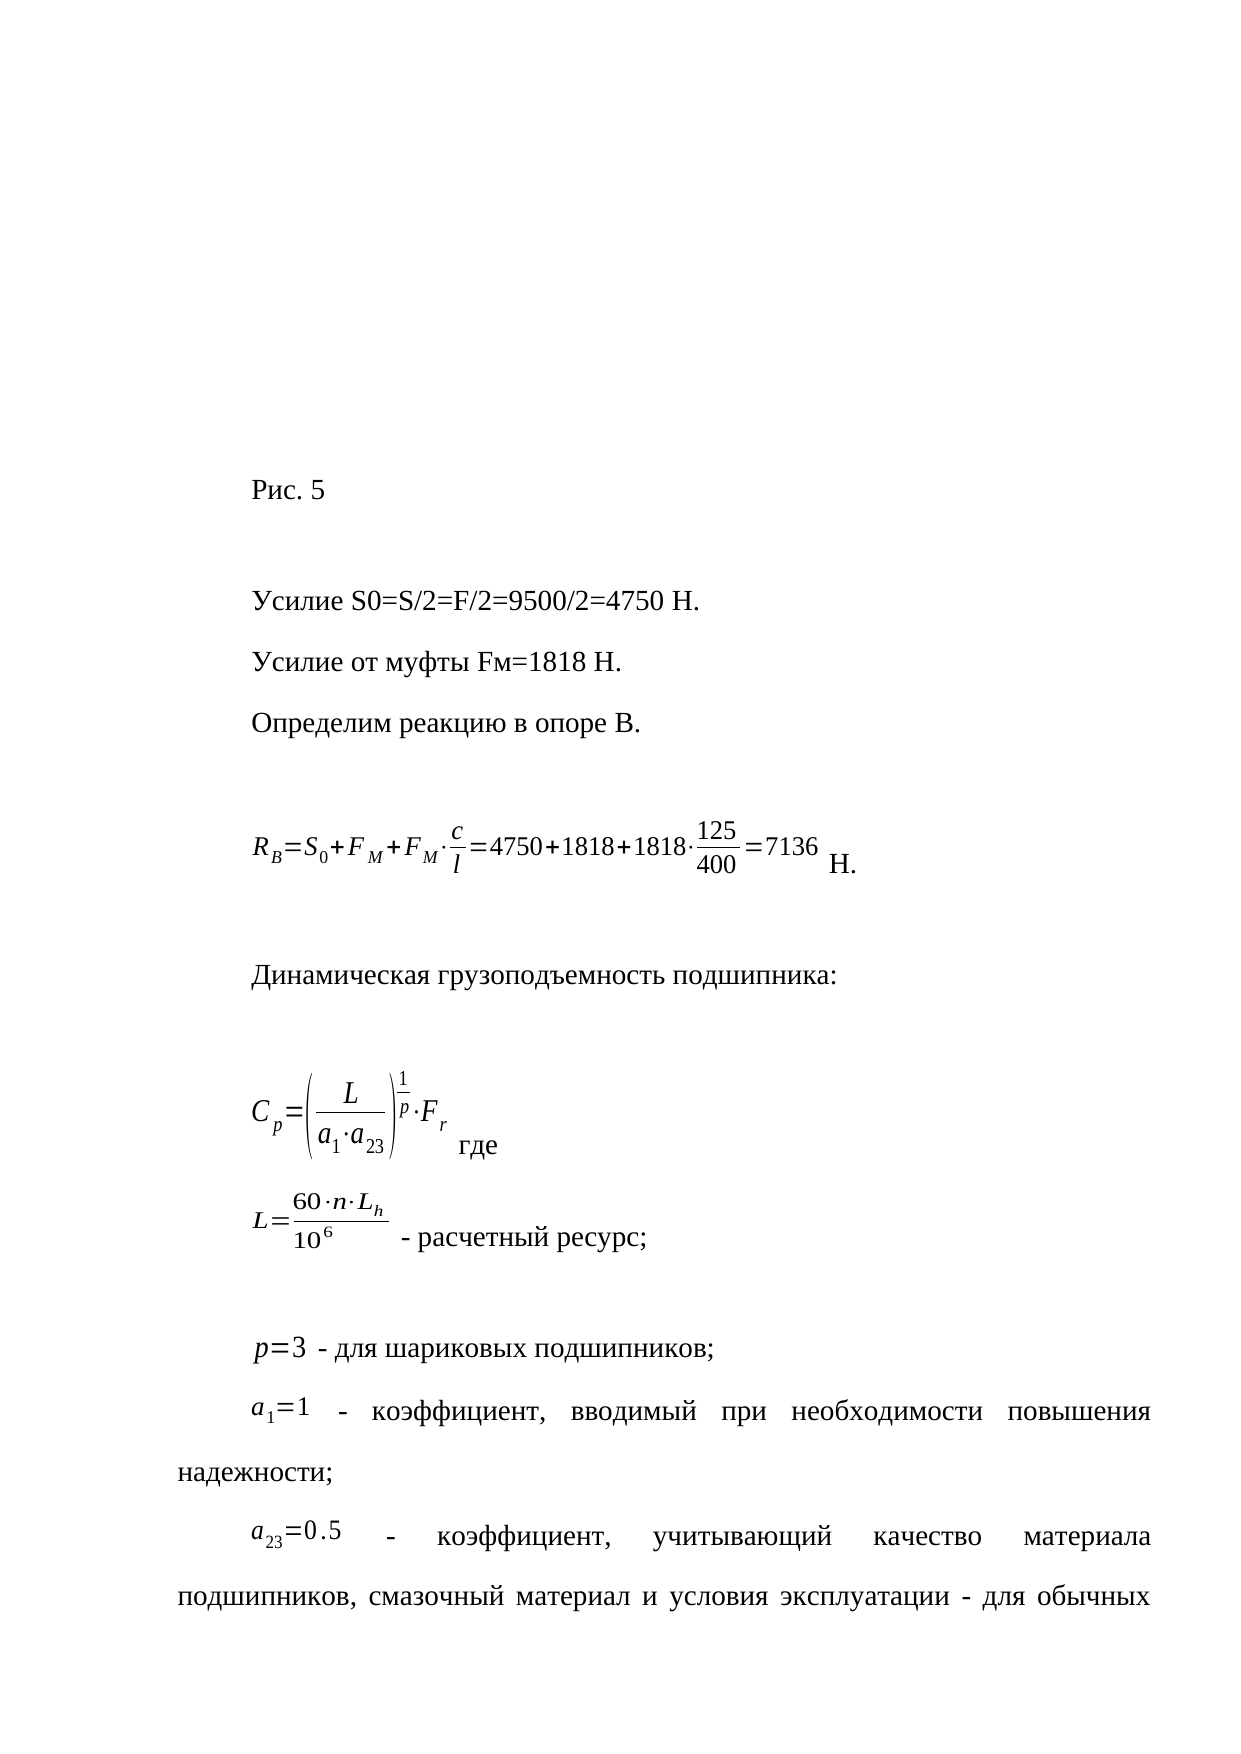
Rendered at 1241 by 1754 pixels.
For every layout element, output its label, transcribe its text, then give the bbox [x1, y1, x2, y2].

text - коэффициент, вводимый при необходимости повышения надежности; [177, 1391, 1152, 1494]
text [177, 1514, 1152, 1619]
text Динамическая грузоподъемность подшипника: [177, 957, 1152, 997]
text где [177, 1068, 1152, 1168]
text Определим реакцию в опоре В. [177, 705, 1152, 746]
text Н. [177, 816, 1152, 886]
text Усилие S0=S/2=F/2=9500/2=4750 Н. [177, 583, 1152, 624]
text Усилие от муфты Fм=1818 Н. [177, 644, 1152, 685]
text - для шариковых подшипников; [177, 1331, 1152, 1371]
text - расчетный ресурс; [177, 1188, 1152, 1260]
text Рис. 5 [177, 472, 1152, 513]
